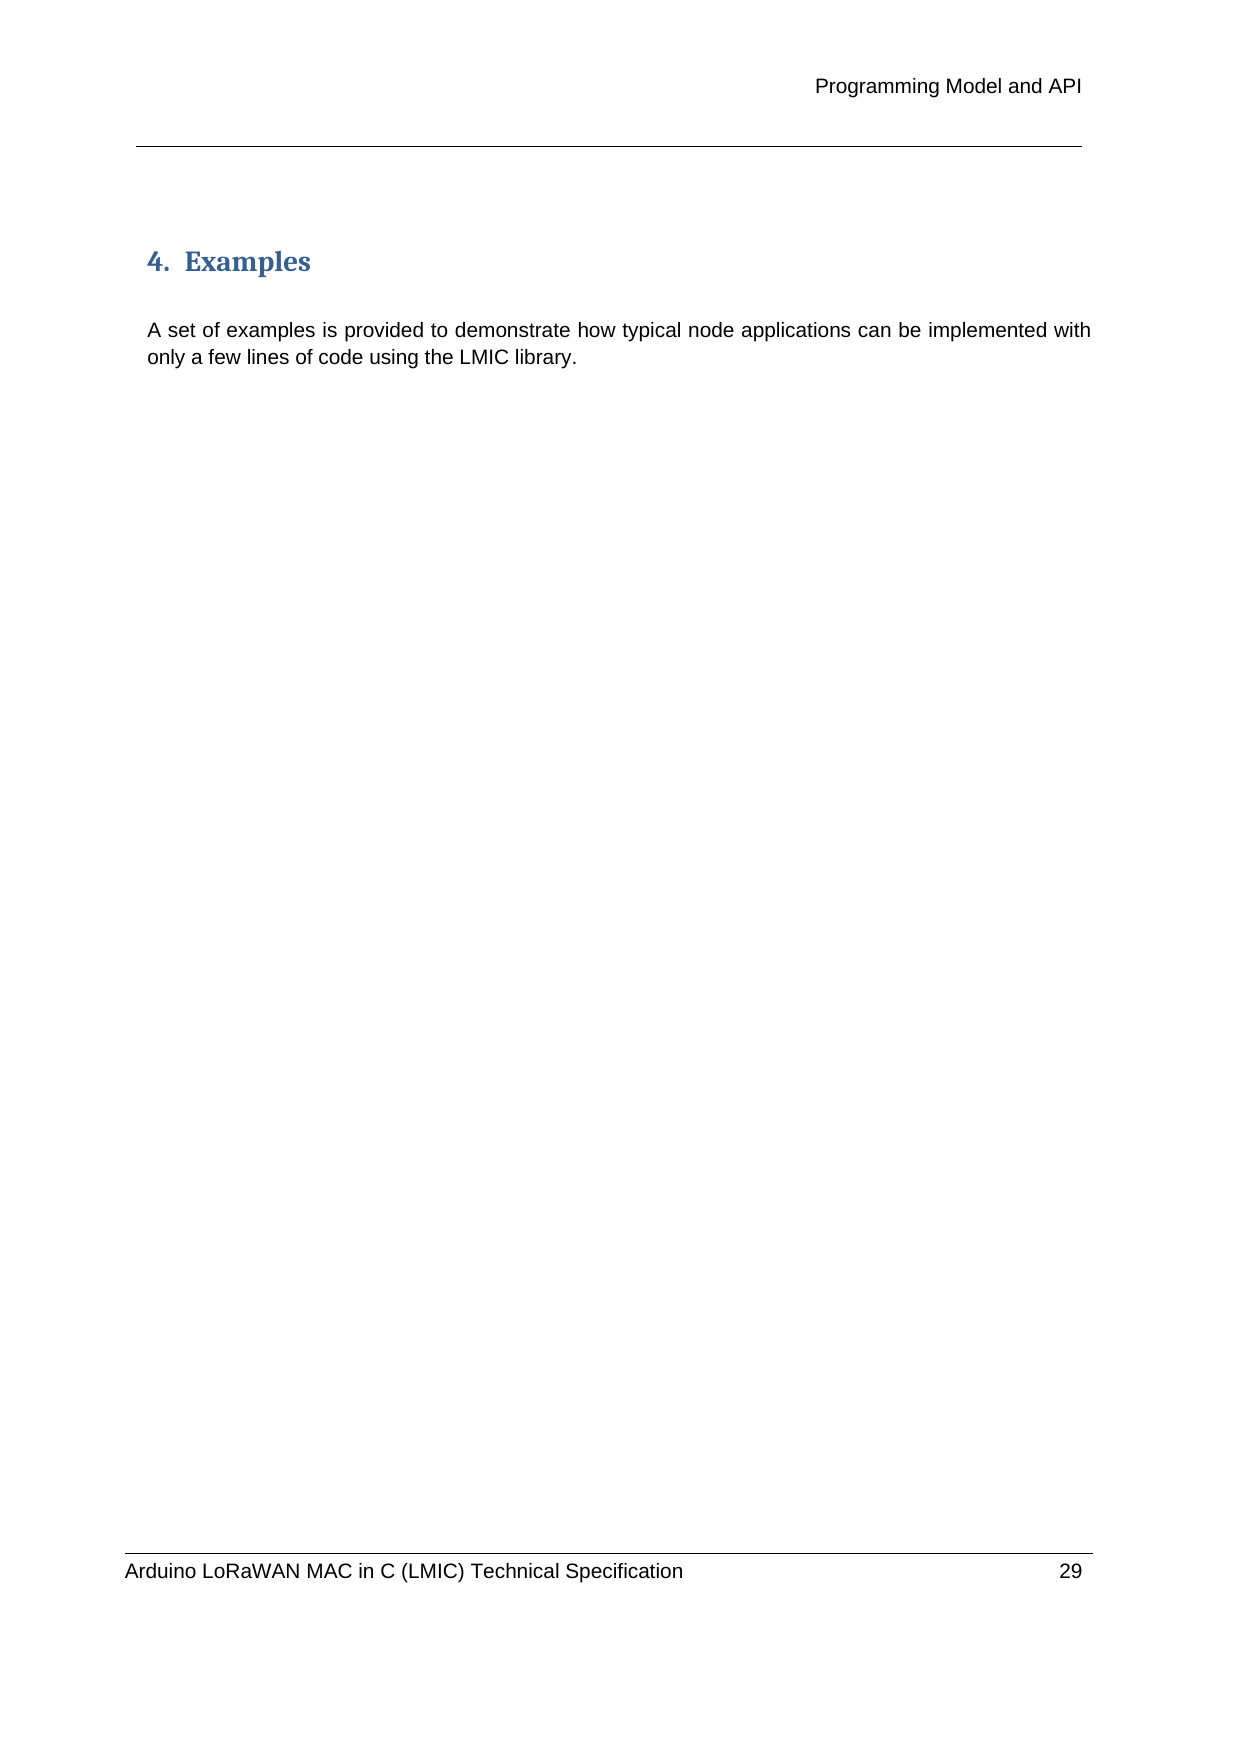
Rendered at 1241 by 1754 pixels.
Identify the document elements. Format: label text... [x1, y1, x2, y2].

text A set of examples is provided to demonstrate how typical node applications can be implemented with only a few lines of code using the LMIC library. [147, 317, 1093, 369]
subtitle Examples [147, 246, 1093, 279]
